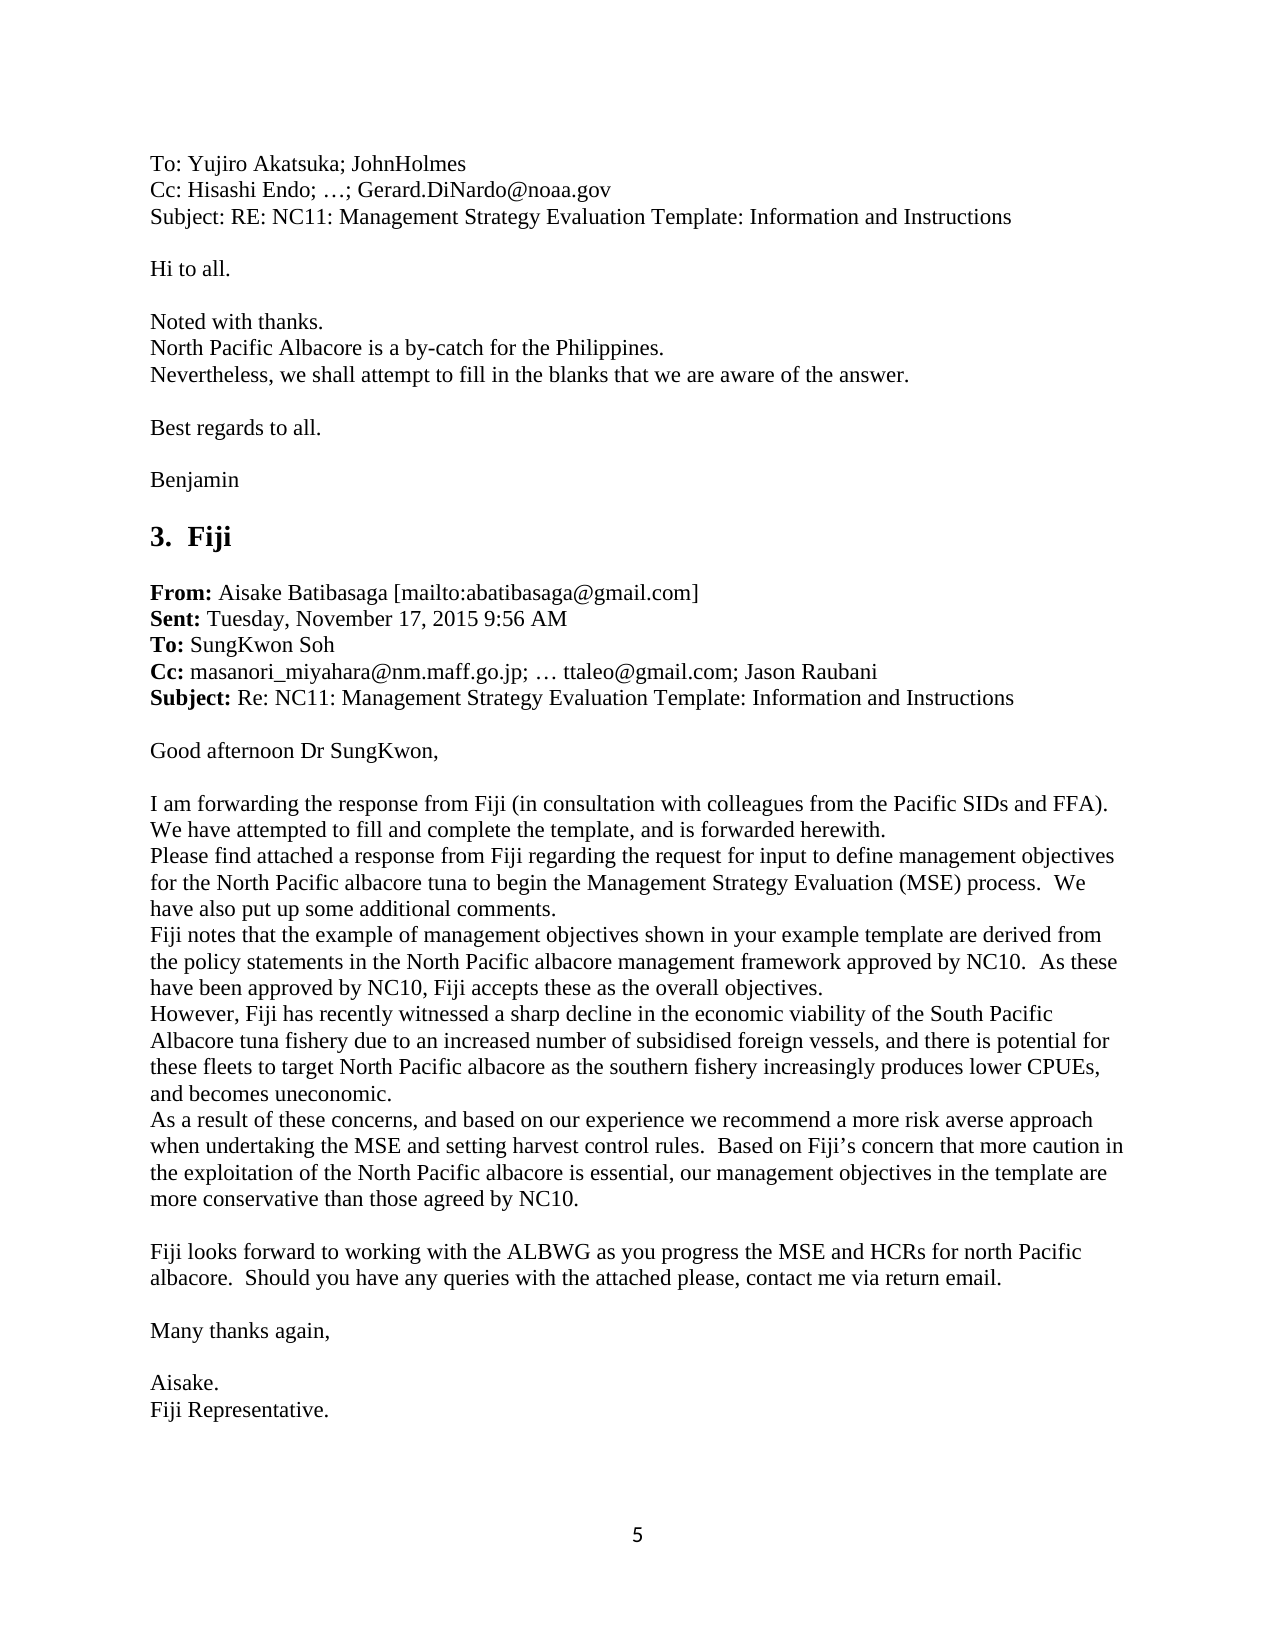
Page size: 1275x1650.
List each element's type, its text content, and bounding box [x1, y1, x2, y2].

text Nevertheless, we shall attempt to fill in the blanks that we are aware of the answer. [150, 361, 1125, 387]
text We have attempted to fill and complete the template, and is forwarded herewith. [150, 816, 1125, 842]
text Noted with thanks. [150, 308, 1125, 334]
text Aisake. [150, 1369, 1125, 1396]
text Fiji looks forward to working with the ALBWG as you progress the MSE and HCRs for north Pacific albacore. Should you have any queries with the attached please, contact me via return email. [150, 1238, 1125, 1290]
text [150, 150, 1125, 229]
list Fiji [150, 519, 1125, 552]
text Fiji notes that the example of management objectives shown in your example template are derived from the policy statements in the North Pacific albacore management framework approved by NC10. As these have been approved by NC10, Fiji accepts these as the overall objectives. [150, 921, 1125, 1001]
text Many thanks again, [150, 1317, 1125, 1343]
text Benjamin [150, 466, 1125, 493]
text Fiji Representative. [150, 1396, 1125, 1422]
text Please find attached a response from Fiji regarding the request for input to define management objectives for the North Pacific albacore tuna to begin the Management Strategy Evaluation (MSE) process. We have also put up some additional comments. [150, 842, 1125, 921]
text As a result of these concerns, and based on our experience we recommend a more risk averse approach when undertaking the MSE and setting harvest control rules. Based on Fiji’s concern that more caution in the exploitation of the North Pacific albacore is essential, our management objectives in the template are more conservative than those agreed by NC10. [150, 1106, 1125, 1211]
text Best regards to all. [150, 413, 1125, 440]
text I am forwarding the response from Fiji (in consultation with colleagues from the Pacific SIDs and FFA). [150, 790, 1125, 816]
text Hi to all. [150, 255, 1125, 282]
text From: Aisake Batibasaga [mailto:abatibasaga@gmail.com] Sent: Tuesday, November 17, 2015 9:56 AM To: SungKwon Soh Cc: masanori_miyahara@nm.maff.go.jp; … ttaleo@gmail.com; Jason Raubani Subject: Re: NC11: Management Strategy Evaluation Template: Information and Instructions [150, 579, 1125, 711]
text North Pacific Albacore is a by-catch for the Philippines. [150, 334, 1125, 361]
text Good afternoon Dr SungKwon, [150, 737, 1125, 763]
text However, Fiji has recently witnessed a sharp decline in the economic viability of the South Pacific Albacore tuna fishery due to an increased number of subsidised foreign vessels, and there is potential for these fleets to target North Pacific albacore as the southern fishery increasingly produces lower CPUEs, and becomes uneconomic. [150, 1001, 1125, 1106]
